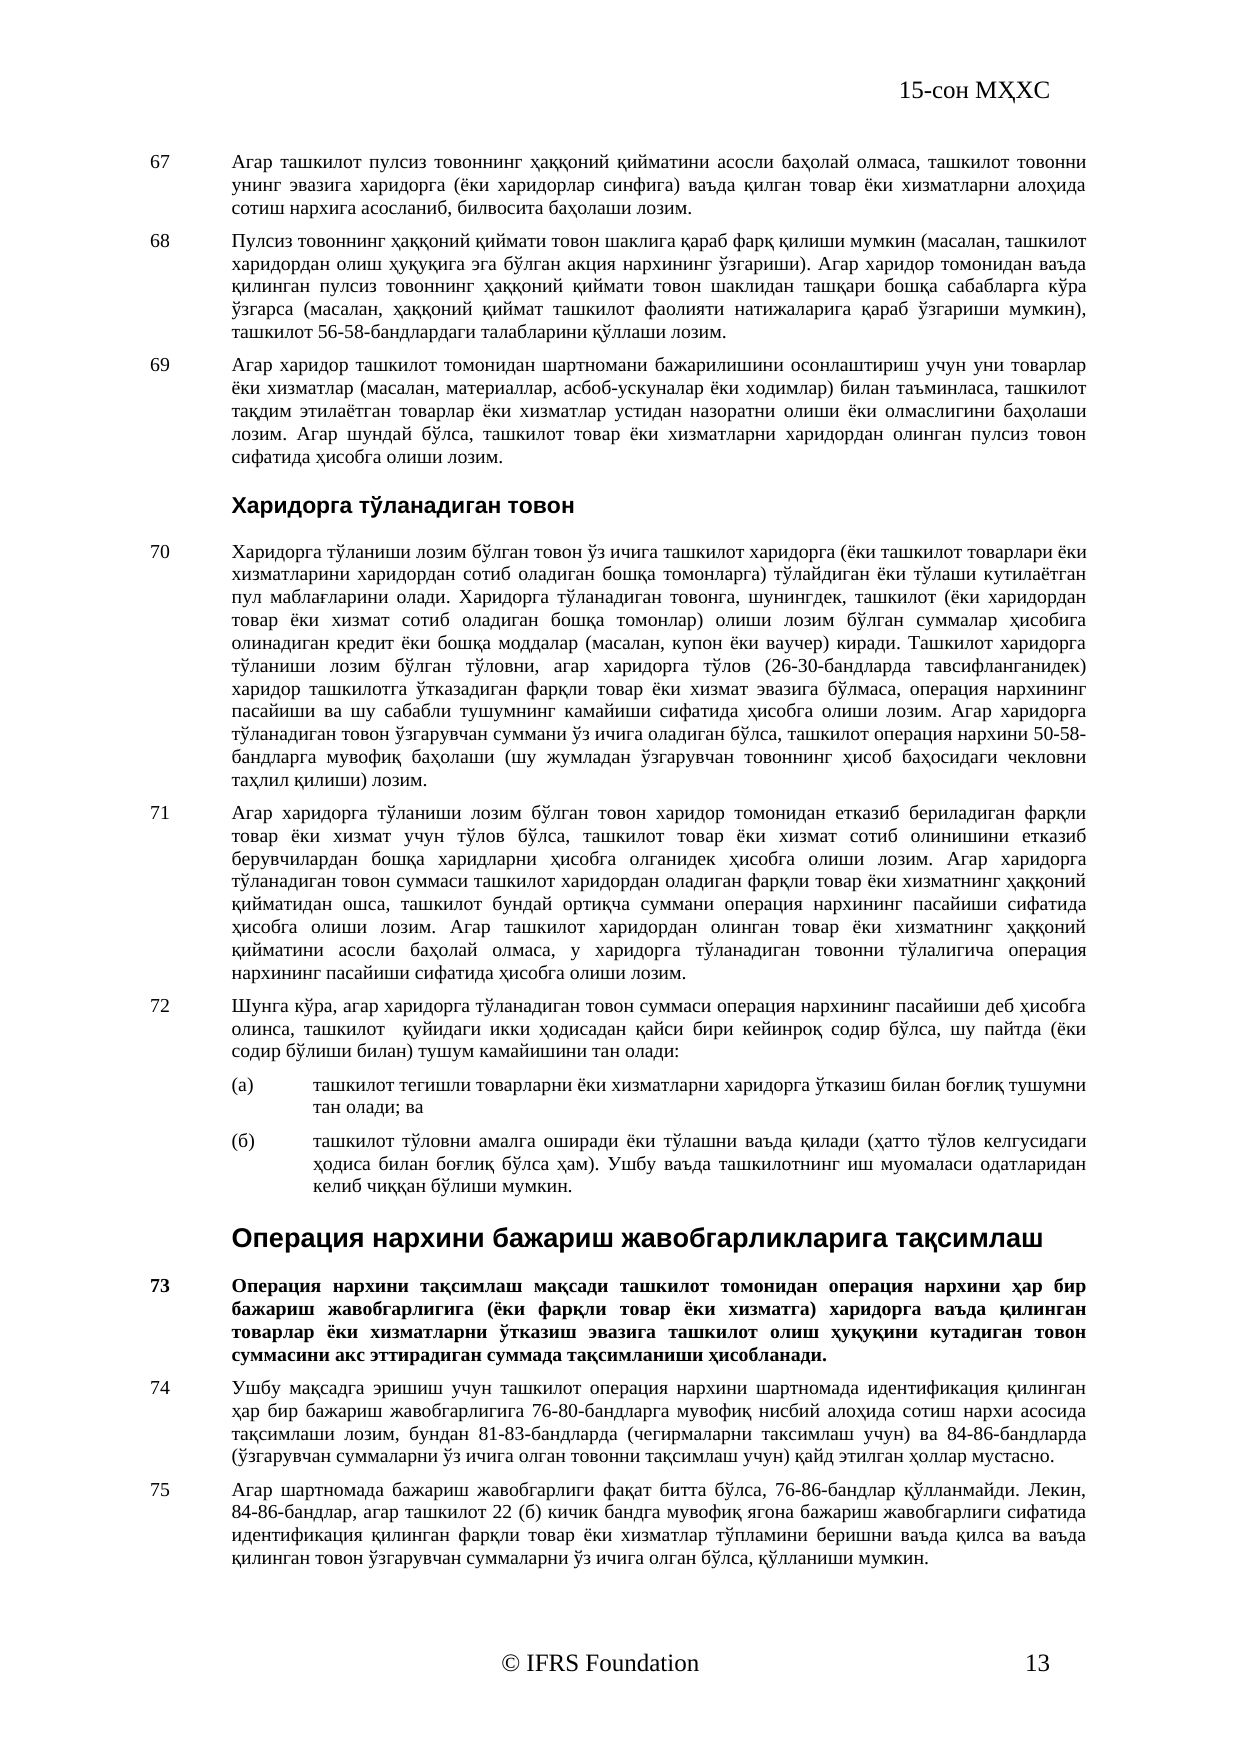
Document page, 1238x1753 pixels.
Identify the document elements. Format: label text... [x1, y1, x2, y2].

text 75 Агар шартномада бажариш жавобгарлиги фақат битта бўлса, 76-86-бандлар қўлланмайди. Лекин, 84-86-бандлар, агар ташкилот 22 (б) кичик бандга мувофиқ ягона бажариш жавобгарлиги сифатида идентификация қилинган фарқли товар ёки хизматлар тўпламини беришни ваъда қилса ва ваъда қилинган товон ўзгарувчан суммаларни ўз ичига олган бўлса, қўлланиши мумкин. [150, 1478, 1087, 1569]
text 72 Шунга кўра, агар харидорга тўланадиган товон суммаси операция нархининг пасайиши деб ҳисобга олинса, ташкилот қуйидаги икки ҳодисадан қайси бири кейинроқ содир бўлса, шу пайтда (ёки содир бўлиши билан) тушум камайишини тан олади: [150, 994, 1087, 1062]
text 73 Операция нархини тақсимлаш мақсади ташкилот томонидан операция нархини ҳар бир бажариш жавобгарлигига (ёки фарқли товар ёки хизматга) харидорга ваъда қилинган товарлар ёки хизматларни ўтказиш эвазига ташкилот олиш ҳуқуқини кутадиган товон суммасини акс эттирадиган суммада тақсимланиши ҳисобланади. [150, 1274, 1087, 1366]
text 71 Агар харидорга тўланиши лозим бўлган товон харидор томонидан етказиб бериладиган фарқли товар ёки хизмат учун тўлов бўлса, ташкилот товар ёки хизмат сотиб олинишини етказиб берувчилардан бошқа харидларни ҳисобга олганидек ҳисобга олиши лозим. Агар харидорга тўланадиган товон суммаси ташкилот харидордан оладиган фарқли товар ёки хизматнинг ҳаққоний қийматидан ошса, ташкилот бундай ортиқча суммани операция нархининг пасайиши сифатида ҳисобга олиши лозим. Агар ташкилот харидордан олинган товар ёки хизматнинг ҳаққоний қийматини асосли баҳолай олмаса, у харидорга тўланадиган товонни тўлалигича операция нархининг пасайиши сифатида ҳисобга олиши лозим. [150, 801, 1087, 983]
text 70 Харидорга тўланиши лозим бўлган товон ўз ичига ташкилот харидорга (ёки ташкилот товарлари ёки хизматларини харидордан сотиб оладиган бошқа томонларга) тўлайдиган ёки тўлаши кутилаётган пул маблағларини олади. Харидорга тўланадиган товонга, шунингдек, ташкилот (ёки харидордан товар ёки хизмат сотиб оладиган бошқа томонлар) олиши лозим бўлган суммалар ҳисобига олинадиган кредит ёки бошқа моддалар (масалан, купон ёки ваучер) киради. Ташкилот харидорга тўланиши лозим бўлган тўловни, агар харидорга тўлов (26-30-бандларда тавсифланганидек) харидор ташкилотга ўтказадиган фарқли товар ёки хизмат эвазига бўлмаса, операция нархининг пасайиши ва шу сабабли тушумнинг камайиши сифатида ҳисобга олиши лозим. Агар харидорга тўланадиган товон ўзгарувчан суммани ўз ичига оладиган бўлса, ташкилот операция нархини 50-58-бандларга мувофиқ баҳолаши (шу жумладан ўзгарувчан товоннинг ҳисоб баҳосидаги чекловни таҳлил қилиши) лозим. [150, 539, 1087, 791]
text (а) ташкилот тегишли товарларни ёки хизматларни харидорга ўтказиш билан боғлиқ тушумни тан олади; ва [231, 1073, 1087, 1118]
text Харидорга тўланадиган товон [231, 492, 1087, 519]
text 74 Ушбу мақсадга эришиш учун ташкилот операция нархини шартномада идентификация қилинган ҳар бир бажариш жавобгарлигига 76-80-бандларга мувофиқ нисбий алоҳида сотиш нархи асосида тақсимлаши лозим, бундан 81-83-бандларда (чегирмаларни таксимлаш учун) ва 84-86-бандларда (ўзгарувчан суммаларни ўз ичига олган товонни тақсимлаш учун) қайд этилган ҳоллар мустасно. [150, 1376, 1087, 1467]
text (б) ташкилот тўловни амалга оширади ёки тўлашни ваъда қилади (ҳатто тўлов келгусидаги ҳодиса билан боғлиқ бўлса ҳам). Ушбу ваъда ташкилотнинг иш муомаласи одатларидан келиб чиққан бўлиши мумкин. [231, 1129, 1087, 1197]
text 68 Пулсиз товоннинг ҳаққоний қиймати товон шаклига қараб фарқ қилиши мумкин (масалан, ташкилот харидордан олиш ҳуқуқига эга бўлган акция нархининг ўзгариши). Агар харидор томонидан ваъда қилинган пулсиз товоннинг ҳаққоний қиймати товон шаклидан ташқари бошқа сабабларга кўра ўзгарса (масалан, ҳаққоний қиймат ташкилот фаолияти натижаларига қараб ўзгариши мумкин), ташкилот 56-58-бандлардаги талабларини қўллаши лозим. [150, 229, 1087, 343]
text 67 Агар ташкилот пулсиз товоннинг ҳаққоний қийматини асосли баҳолай олмаса, ташкилот товонни унинг эвазига харидорга (ёки харидорлар синфига) ваъда қилган товар ёки хизматларни алоҳида сотиш нархига асосланиб, билвосита баҳолаши лозим. [150, 150, 1087, 218]
text Операция нархини бажариш жавобгарликларига тақсимлаш [231, 1222, 1087, 1253]
text 69 Агар харидор ташкилот томонидан шартномани бажарилишини осонлаштириш учун уни товарлар ёки хизматлар (масалан, материаллар, асбоб-ускуналар ёки ходимлар) билан таъминласа, ташкилот тақдим этилаётган товарлар ёки хизматлар устидан назоратни олиши ёки олмаслигини баҳолаши лозим. Агар шундай бўлса, ташкилот товар ёки хизматларни харидордан олинган пулсиз товон сифатида ҳисобга олиши лозим. [150, 353, 1087, 467]
